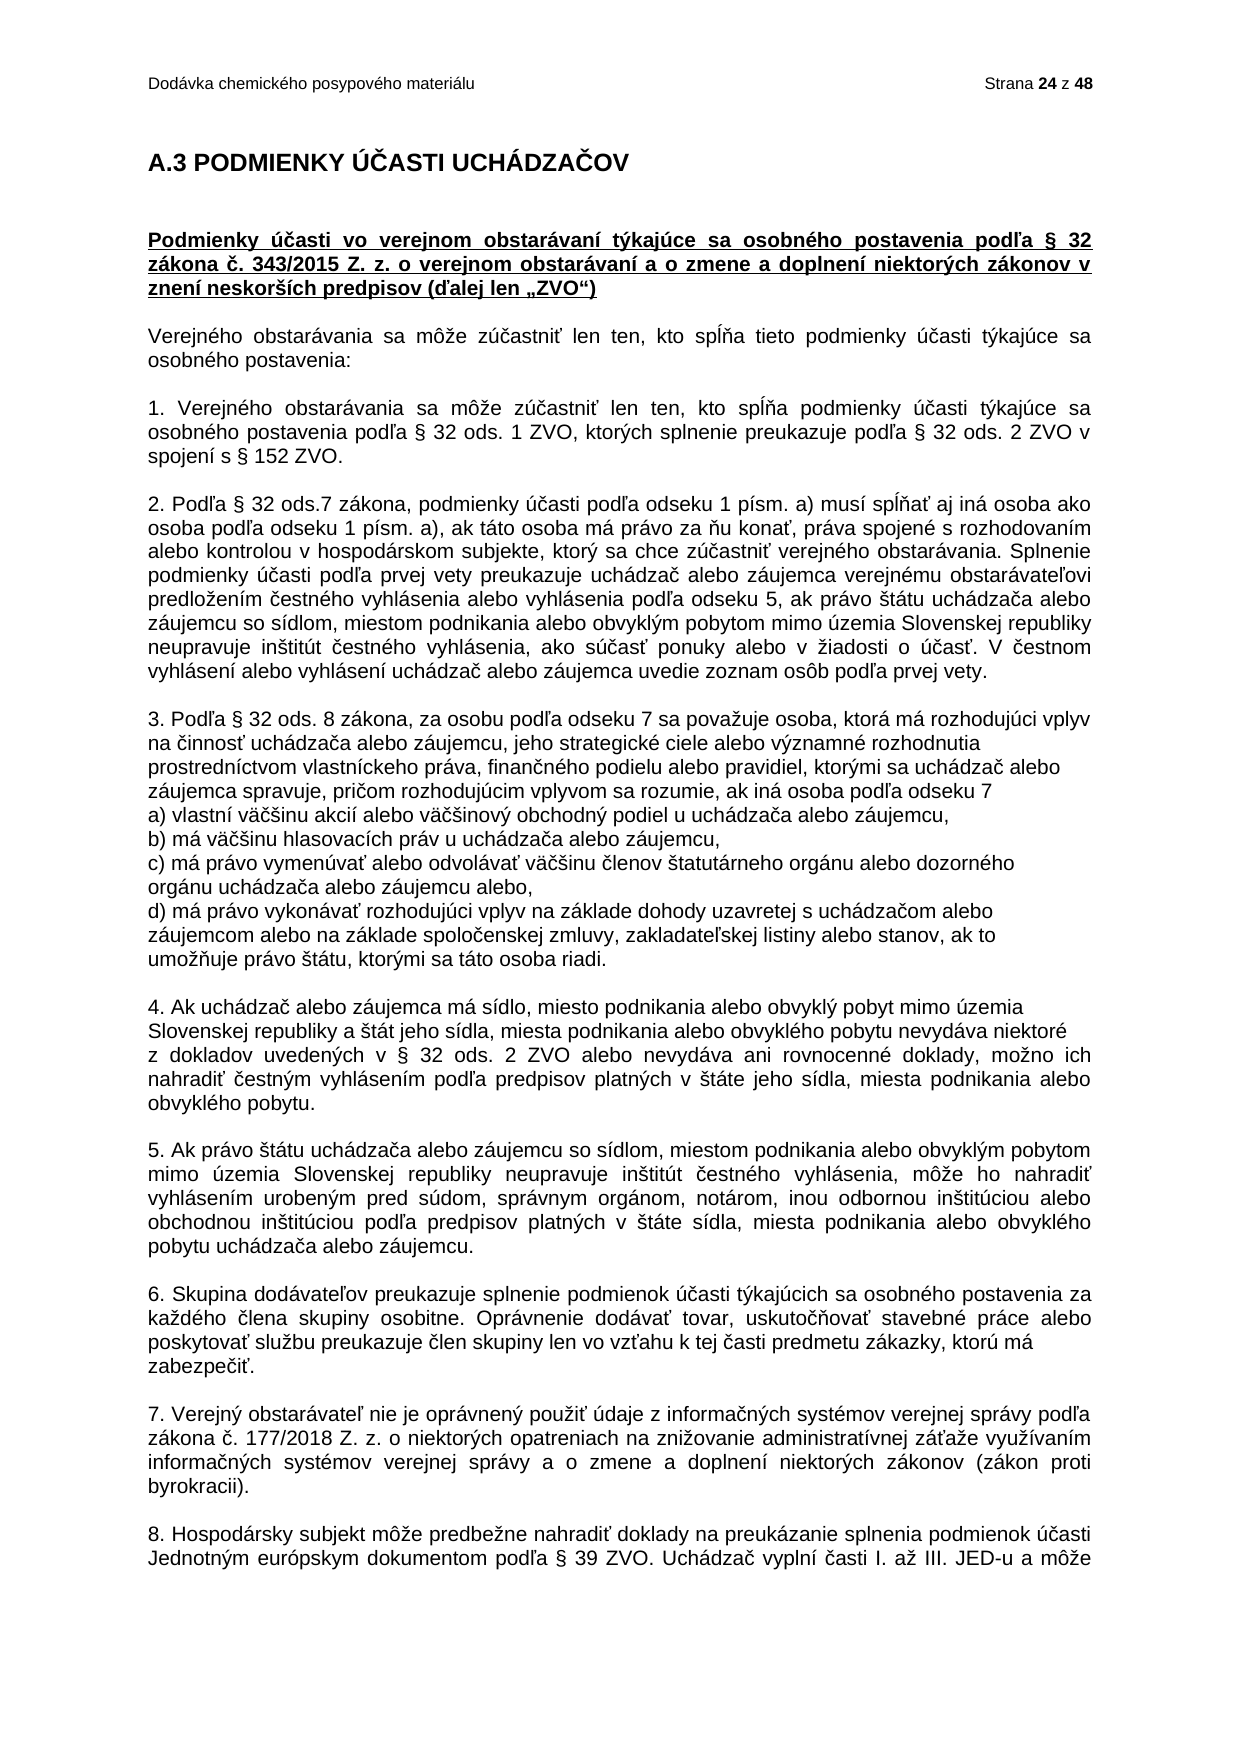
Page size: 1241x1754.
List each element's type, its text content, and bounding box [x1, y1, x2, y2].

text b) má väčšinu hlasovacích práv u uchádzača alebo záujemcu, [148, 827, 1092, 851]
text záujemca spravuje, pričom rozhodujúcim vplyvom sa rozumie, ak iná osoba podľa odseku 7 [148, 779, 1092, 803]
text zabezpečiť. [148, 1354, 1092, 1378]
text z dokladov uvedených v § 32 ods. 2 ZVO alebo nevydáva ani rovnocenné doklady, možno ich nahradiť čestným vyhlásením podľa predpisov platných v štáte jeho sídla, miesta podnikania alebo obvyklého pobytu. [148, 1042, 1092, 1114]
text umožňuje právo štátu, ktorými sa táto osoba riadi. [148, 947, 1092, 971]
text 6. Skupina dodávateľov preukazuje splnenie podmienok účasti týkajúcich sa osobného postavenia za každého člena skupiny osobitne. Oprávnenie dodávať tovar, uskutočňovať stavebné práce alebo poskytovať službu preukazuje člen skupiny len vo vzťahu k tej časti predmetu zákazky, ktorú má [148, 1282, 1092, 1354]
text 1. Verejného obstarávania sa môže zúčastniť len ten, kto spĺňa podmienky účasti týkajúce sa osobného postavenia podľa § 32 ods. 1 ZVO, ktorých splnenie preukazuje podľa § 32 ods. 2 ZVO v spojení s § 152 ZVO. [148, 396, 1092, 467]
text 5. Ak právo štátu uchádzača alebo záujemcu so sídlom, miestom podnikania alebo obvyklým pobytom mimo územia Slovenskej republiky neupravuje inštitút čestného vyhlásenia, môže ho nahradiť vyhlásením urobeným pred súdom, správnym orgánom, notárom, inou odbornou inštitúciou alebo obchodnou inštitúciou podľa predpisov platných v štáte sídla, miesta podnikania alebo obvyklého pobytu uchádzača alebo záujemcu. [148, 1138, 1092, 1258]
text Verejného obstarávania sa môže zúčastniť len ten, kto spĺňa tieto podmienky účasti týkajúce sa osobného postavenia: [148, 324, 1092, 372]
text Slovenskej republiky a štát jeho sídla, miesta podnikania alebo obvyklého pobytu nevydáva niektoré [148, 1018, 1092, 1042]
text 7. Verejný obstarávateľ nie je oprávnený použiť údaje z informačných systémov verejnej správy podľa zákona č. 177/2018 Z. z. o niektorých opatreniach na znižovanie administratívnej záťaže využívaním informačných systémov verejnej správy a o zmene a doplnení niektorých zákonov (zákon proti byrokracii). [148, 1402, 1092, 1498]
text prostredníctvom vlastníckeho práva, finančného podielu alebo pravidiel, ktorými sa uchádzač alebo [148, 755, 1092, 779]
text Podmienky účasti vo verejnom obstarávaní týkajúce sa osobného postavenia podľa § 32 zákona č. 343/2015 Z. z. o verejnom obstarávaní a o zmene a doplnení niektorých zákonov v znení neskorších predpisov (ďalej len „ZVO“) [148, 274, 1092, 300]
text a) vlastní väčšinu akcií alebo väčšinový obchodný podiel u uchádzača alebo záujemcu, [148, 803, 1092, 827]
text d) má právo vykonávať rozhodujúci vplyv na základe dohody uzavretej s uchádzačom alebo [148, 899, 1092, 923]
text Podmienky účasti vo verejnom obstarávaní týkajúce sa osobného postavenia podľa § 32 zákona č. 343/2015 Z. z. o verejnom obstarávaní a o zmene a doplnení niektorých zákonov v znení neskorších predpisov (ďalej len „ZVO“) [148, 250, 1092, 273]
text 3. Podľa § 32 ods. 8 zákona, za osobu podľa odseku 7 sa považuje osoba, ktorá má rozhodujúci vplyv na činnosť uchádzača alebo záujemcu, jeho strategické ciele alebo významné rozhodnutia [148, 707, 1092, 755]
text c) má právo vymenúvať alebo odvolávať väčšinu členov štatutárneho orgánu alebo dozorného [148, 851, 1092, 875]
text záujemcom alebo na základe spoločenskej zmluvy, zakladateľskej listiny alebo stanov, ak to [148, 923, 1092, 947]
text 4. Ak uchádzač alebo záujemca má sídlo, miesto podnikania alebo obvyklý pobyt mimo územia [148, 994, 1092, 1018]
text Podmienky účasti vo verejnom obstarávaní týkajúce sa osobného postavenia podľa § 32 zákona č. 343/2015 Z. z. o verejnom obstarávaní a o zmene a doplnení niektorých zákonov v znení neskorších predpisov (ďalej len „ZVO“) [148, 228, 1092, 249]
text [148, 1522, 1092, 1569]
text 2. Podľa § 32 ods.7 zákona, podmienky účasti podľa odseku 1 písm. a) musí spĺňať aj iná osoba ako osoba podľa odseku 1 písm. a), ak táto osoba má právo za ňu konať, práva spojené s rozhodovaním alebo kontrolou v hospodárskom subjekte, ktorý sa chce zúčastniť verejného obstarávania. Splnenie podmienky účasti podľa prvej vety preukazuje uchádzač alebo záujemca verejnému obstarávateľovi predložením čestného vyhlásenia alebo vyhlásenia podľa odseku 5, ak právo štátu uchádzača alebo záujemcu so sídlom, miestom podnikania alebo obvyklým pobytom mimo územia Slovenskej republiky neupravuje inštitút čestného vyhlásenia, ako súčasť ponuky alebo v žiadosti o účasť. V čestnom vyhlásení alebo vyhlásení uchádzač alebo záujemca uvedie zoznam osôb podľa prvej vety. [148, 491, 1092, 683]
text orgánu uchádzača alebo záujemcu alebo, [148, 875, 1092, 899]
subtitle A.3 PODMIENKY ÚČASTI UCHÁDZAČOV [148, 148, 1092, 176]
